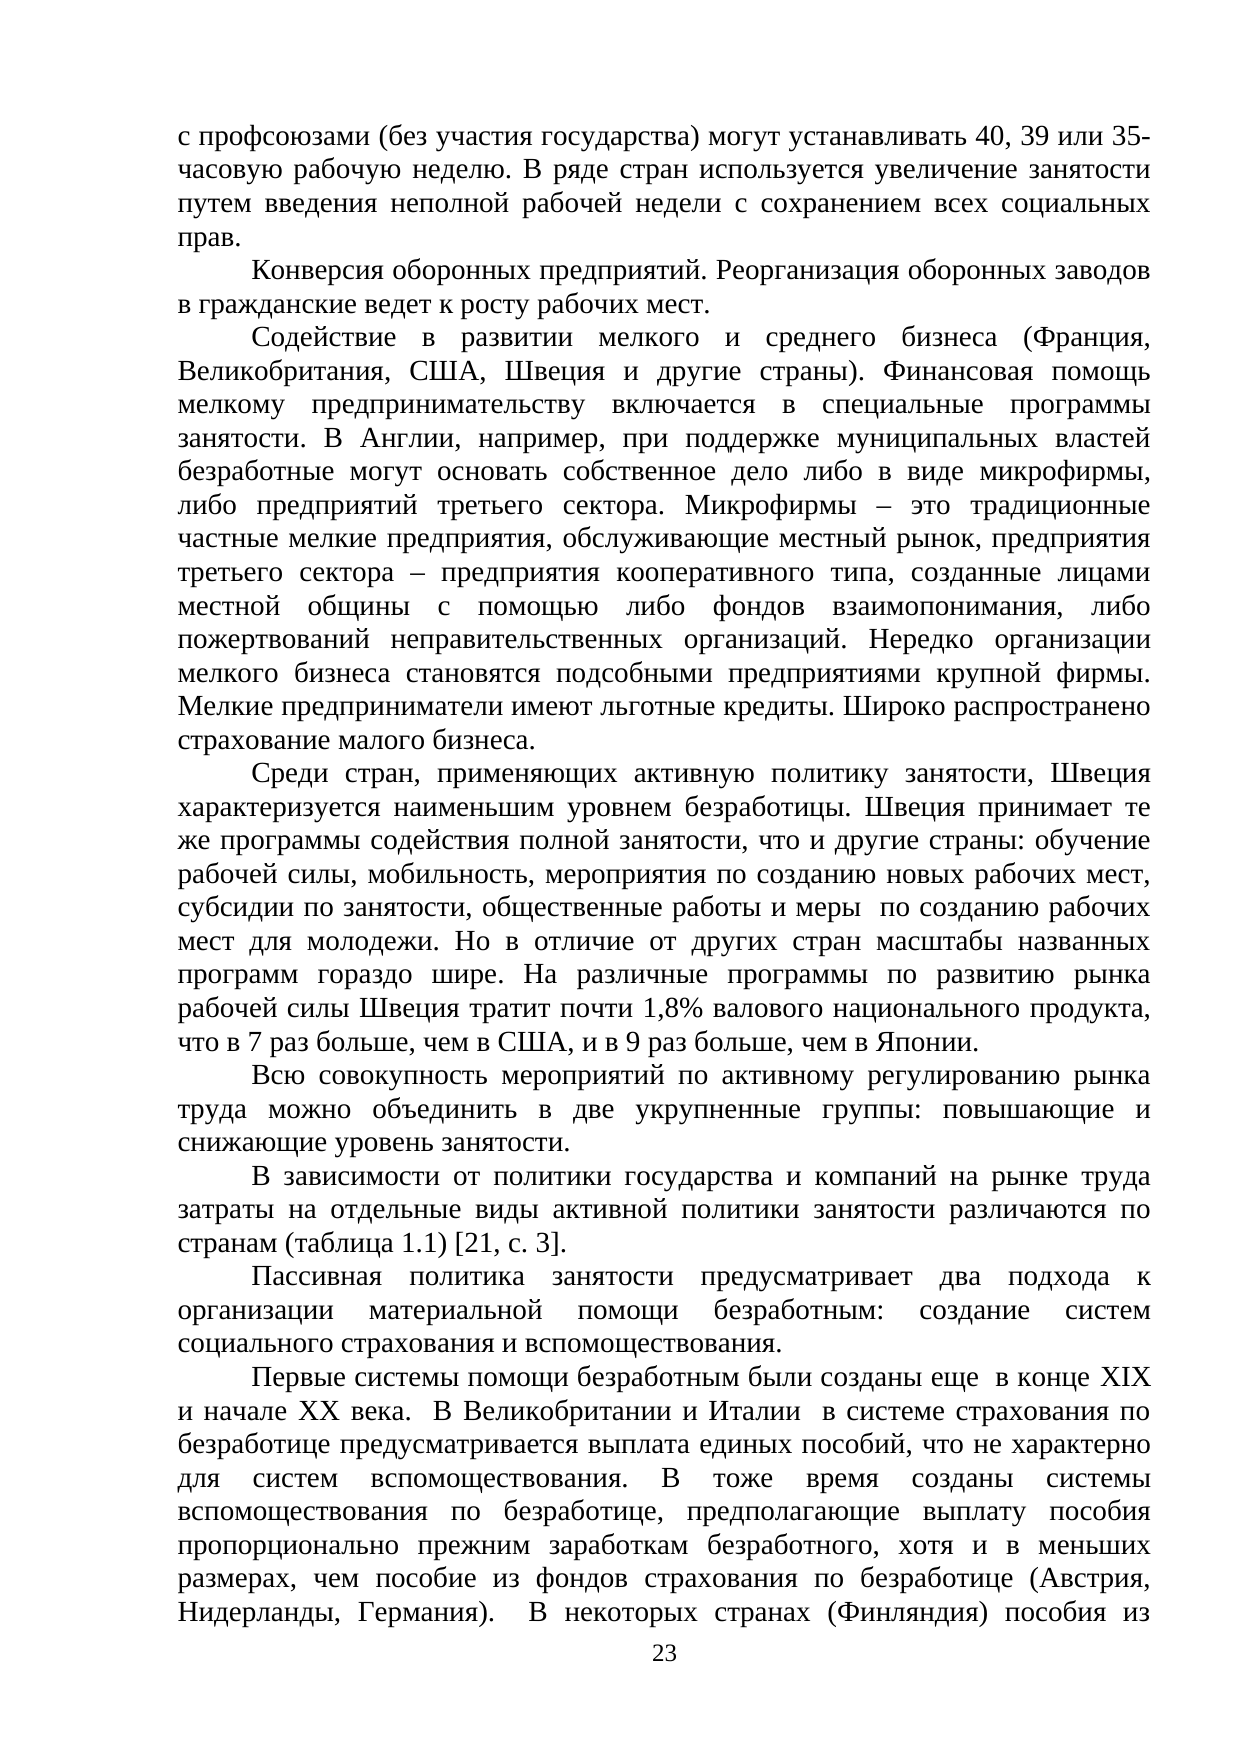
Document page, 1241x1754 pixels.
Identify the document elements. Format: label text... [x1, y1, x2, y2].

text Всю совокупность мероприятий по активному регулированию рынка труда можно объединить в две укрупненные группы: повышающие и снижающие уровень занятости. [177, 1057, 1152, 1158]
text Конверсия оборонных предприятий. Реорганизация оборонных заводов в гражданские ведет к росту рабочих мест. [177, 252, 1152, 319]
text Пассивная политика занятости предусматривает два подхода к организации материальной помощи безработным: создание систем социального страхования и вспомоществования. [177, 1258, 1152, 1359]
text Содействие в развитии мелкого и среднего бизнеса (Франция, Великобритания, США, Швеция и другие страны). Финансовая помощь мелкому предпринимательству включается в специальные программы занятости. В Англии, например, при поддержке муниципальных властей безработные могут основать собственное дело либо в виде микрофирмы, либо предприятий третьего сектора. Микрофирмы – это традиционные частные мелкие предприятия, обслуживающие местный рынок, предприятия третьего сектора – предприятия кооперативного типа, созданные лицами местной общины с помощью либо фондов взаимопонимания, либо пожертвований неправительственных организаций. Нередко организации мелкого бизнеса становятся подсобными предприятиями крупной фирмы. Мелкие предприниматели имеют льготные кредиты. Широко распространено страхование малого бизнеса. [177, 319, 1152, 755]
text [177, 118, 1152, 252]
text В зависимости от политики государства и компаний на рынке труда затраты на отдельные виды активной политики занятости различаются по странам (таблица 1.1) [21, с. 3]. [177, 1158, 1152, 1258]
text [177, 1359, 1152, 1627]
text Среди стран, применяющих активную политику занятости, Швеция характеризуется наименьшим уровнем безработицы. Швеция принимает те же программы содействия полной занятости, что и другие страны: обучение рабочей силы, мобильность, мероприятия по созданию новых рабочих мест, субсидии по занятости, общественные работы и меры по созданию рабочих мест для молодежи. Но в отличие от других стран масштабы названных программ гораздо шире. На различные программы по развитию рынка рабочей силы Швеция тратит почти 1,8% валового национального продукта, что в 7 раз больше, чем в США, и в 9 раз больше, чем в Японии. [177, 755, 1152, 1057]
